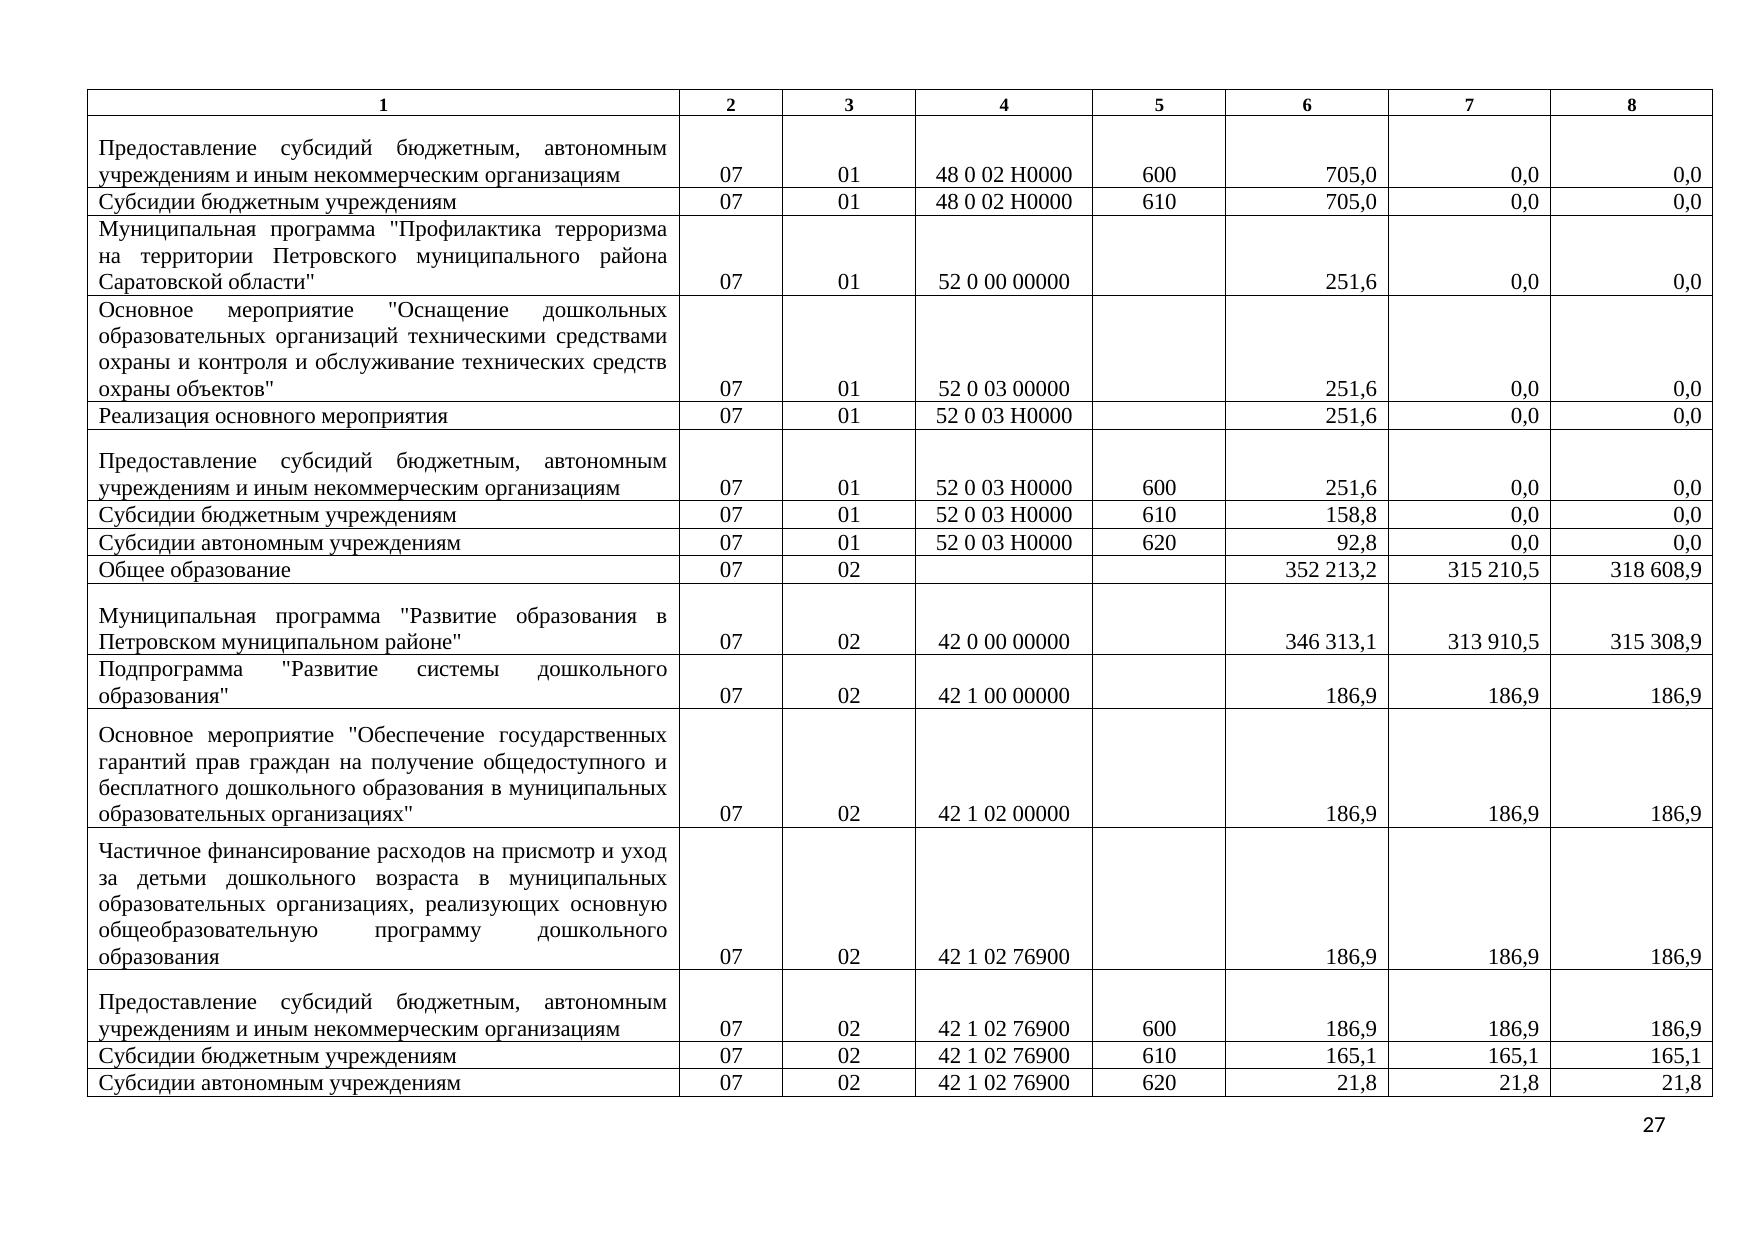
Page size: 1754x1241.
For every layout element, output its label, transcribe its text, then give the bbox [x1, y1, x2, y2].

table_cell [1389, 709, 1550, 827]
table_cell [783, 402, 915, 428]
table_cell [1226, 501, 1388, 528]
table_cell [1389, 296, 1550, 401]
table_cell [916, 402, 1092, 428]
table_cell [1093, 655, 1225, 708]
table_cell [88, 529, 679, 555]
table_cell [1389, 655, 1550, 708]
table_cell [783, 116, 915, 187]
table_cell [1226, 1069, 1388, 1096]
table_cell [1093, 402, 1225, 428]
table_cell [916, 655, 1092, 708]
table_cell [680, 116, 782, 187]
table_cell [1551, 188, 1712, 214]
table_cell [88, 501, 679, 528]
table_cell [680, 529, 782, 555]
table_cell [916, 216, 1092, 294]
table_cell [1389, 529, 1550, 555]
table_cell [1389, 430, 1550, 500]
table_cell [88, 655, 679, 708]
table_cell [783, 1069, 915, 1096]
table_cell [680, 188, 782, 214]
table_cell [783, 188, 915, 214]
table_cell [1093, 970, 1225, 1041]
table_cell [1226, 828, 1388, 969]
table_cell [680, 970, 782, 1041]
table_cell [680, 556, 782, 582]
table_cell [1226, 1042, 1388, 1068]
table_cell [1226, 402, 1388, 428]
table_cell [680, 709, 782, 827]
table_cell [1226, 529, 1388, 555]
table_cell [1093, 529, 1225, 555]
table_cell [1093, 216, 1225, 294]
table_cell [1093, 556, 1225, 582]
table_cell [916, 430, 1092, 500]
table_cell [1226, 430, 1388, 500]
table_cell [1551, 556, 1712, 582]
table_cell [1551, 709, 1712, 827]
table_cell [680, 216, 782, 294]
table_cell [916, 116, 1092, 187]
table_header 2 [680, 90, 782, 115]
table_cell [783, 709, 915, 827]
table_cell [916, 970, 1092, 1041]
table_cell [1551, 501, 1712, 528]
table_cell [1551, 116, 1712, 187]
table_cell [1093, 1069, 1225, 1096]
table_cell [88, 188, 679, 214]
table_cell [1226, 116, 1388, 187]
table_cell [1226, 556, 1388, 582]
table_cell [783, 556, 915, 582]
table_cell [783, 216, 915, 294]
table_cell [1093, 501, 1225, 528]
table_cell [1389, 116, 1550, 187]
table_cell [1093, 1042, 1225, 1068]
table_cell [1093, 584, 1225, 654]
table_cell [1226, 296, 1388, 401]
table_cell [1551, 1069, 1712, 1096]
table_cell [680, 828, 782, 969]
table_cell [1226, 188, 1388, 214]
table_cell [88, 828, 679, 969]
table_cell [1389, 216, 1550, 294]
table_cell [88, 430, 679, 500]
table_header 8 [1551, 90, 1712, 115]
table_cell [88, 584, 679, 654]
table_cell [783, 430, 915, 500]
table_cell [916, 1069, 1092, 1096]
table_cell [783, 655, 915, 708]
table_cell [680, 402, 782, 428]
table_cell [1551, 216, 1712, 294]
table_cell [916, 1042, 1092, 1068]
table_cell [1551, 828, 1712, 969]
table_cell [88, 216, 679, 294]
table_header 1 [88, 90, 679, 115]
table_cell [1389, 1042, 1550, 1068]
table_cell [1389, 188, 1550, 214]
table_header 7 [1389, 90, 1550, 115]
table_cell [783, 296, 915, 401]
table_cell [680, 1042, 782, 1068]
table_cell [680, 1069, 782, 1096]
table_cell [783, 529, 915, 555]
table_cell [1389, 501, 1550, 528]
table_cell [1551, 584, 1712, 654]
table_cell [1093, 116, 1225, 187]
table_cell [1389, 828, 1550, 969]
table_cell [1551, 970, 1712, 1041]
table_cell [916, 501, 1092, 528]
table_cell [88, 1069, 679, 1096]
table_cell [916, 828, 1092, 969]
table_header 5 [1093, 90, 1225, 115]
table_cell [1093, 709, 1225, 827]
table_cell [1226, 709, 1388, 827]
table_header 6 [1226, 90, 1388, 115]
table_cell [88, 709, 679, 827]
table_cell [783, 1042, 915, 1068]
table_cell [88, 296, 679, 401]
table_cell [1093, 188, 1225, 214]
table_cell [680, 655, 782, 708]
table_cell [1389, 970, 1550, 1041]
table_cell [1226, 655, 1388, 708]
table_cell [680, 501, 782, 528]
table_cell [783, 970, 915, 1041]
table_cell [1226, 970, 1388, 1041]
table_header 3 [783, 90, 915, 115]
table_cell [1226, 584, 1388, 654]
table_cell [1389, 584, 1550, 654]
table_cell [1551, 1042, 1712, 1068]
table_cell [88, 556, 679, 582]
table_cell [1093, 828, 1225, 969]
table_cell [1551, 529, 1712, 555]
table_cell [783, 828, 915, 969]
table_header 4 [916, 90, 1092, 115]
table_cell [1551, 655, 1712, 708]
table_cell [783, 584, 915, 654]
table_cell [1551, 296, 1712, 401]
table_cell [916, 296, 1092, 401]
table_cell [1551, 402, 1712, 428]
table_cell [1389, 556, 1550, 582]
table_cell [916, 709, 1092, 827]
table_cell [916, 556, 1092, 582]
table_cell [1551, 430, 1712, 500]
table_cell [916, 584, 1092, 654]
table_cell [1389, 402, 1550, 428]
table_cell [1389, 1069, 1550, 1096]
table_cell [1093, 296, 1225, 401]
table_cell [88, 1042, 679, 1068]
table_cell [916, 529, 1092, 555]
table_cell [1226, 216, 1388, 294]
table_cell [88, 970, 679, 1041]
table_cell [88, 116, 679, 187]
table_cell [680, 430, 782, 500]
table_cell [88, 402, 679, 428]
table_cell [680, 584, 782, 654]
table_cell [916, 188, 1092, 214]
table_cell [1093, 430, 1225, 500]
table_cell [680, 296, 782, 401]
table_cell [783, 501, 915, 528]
